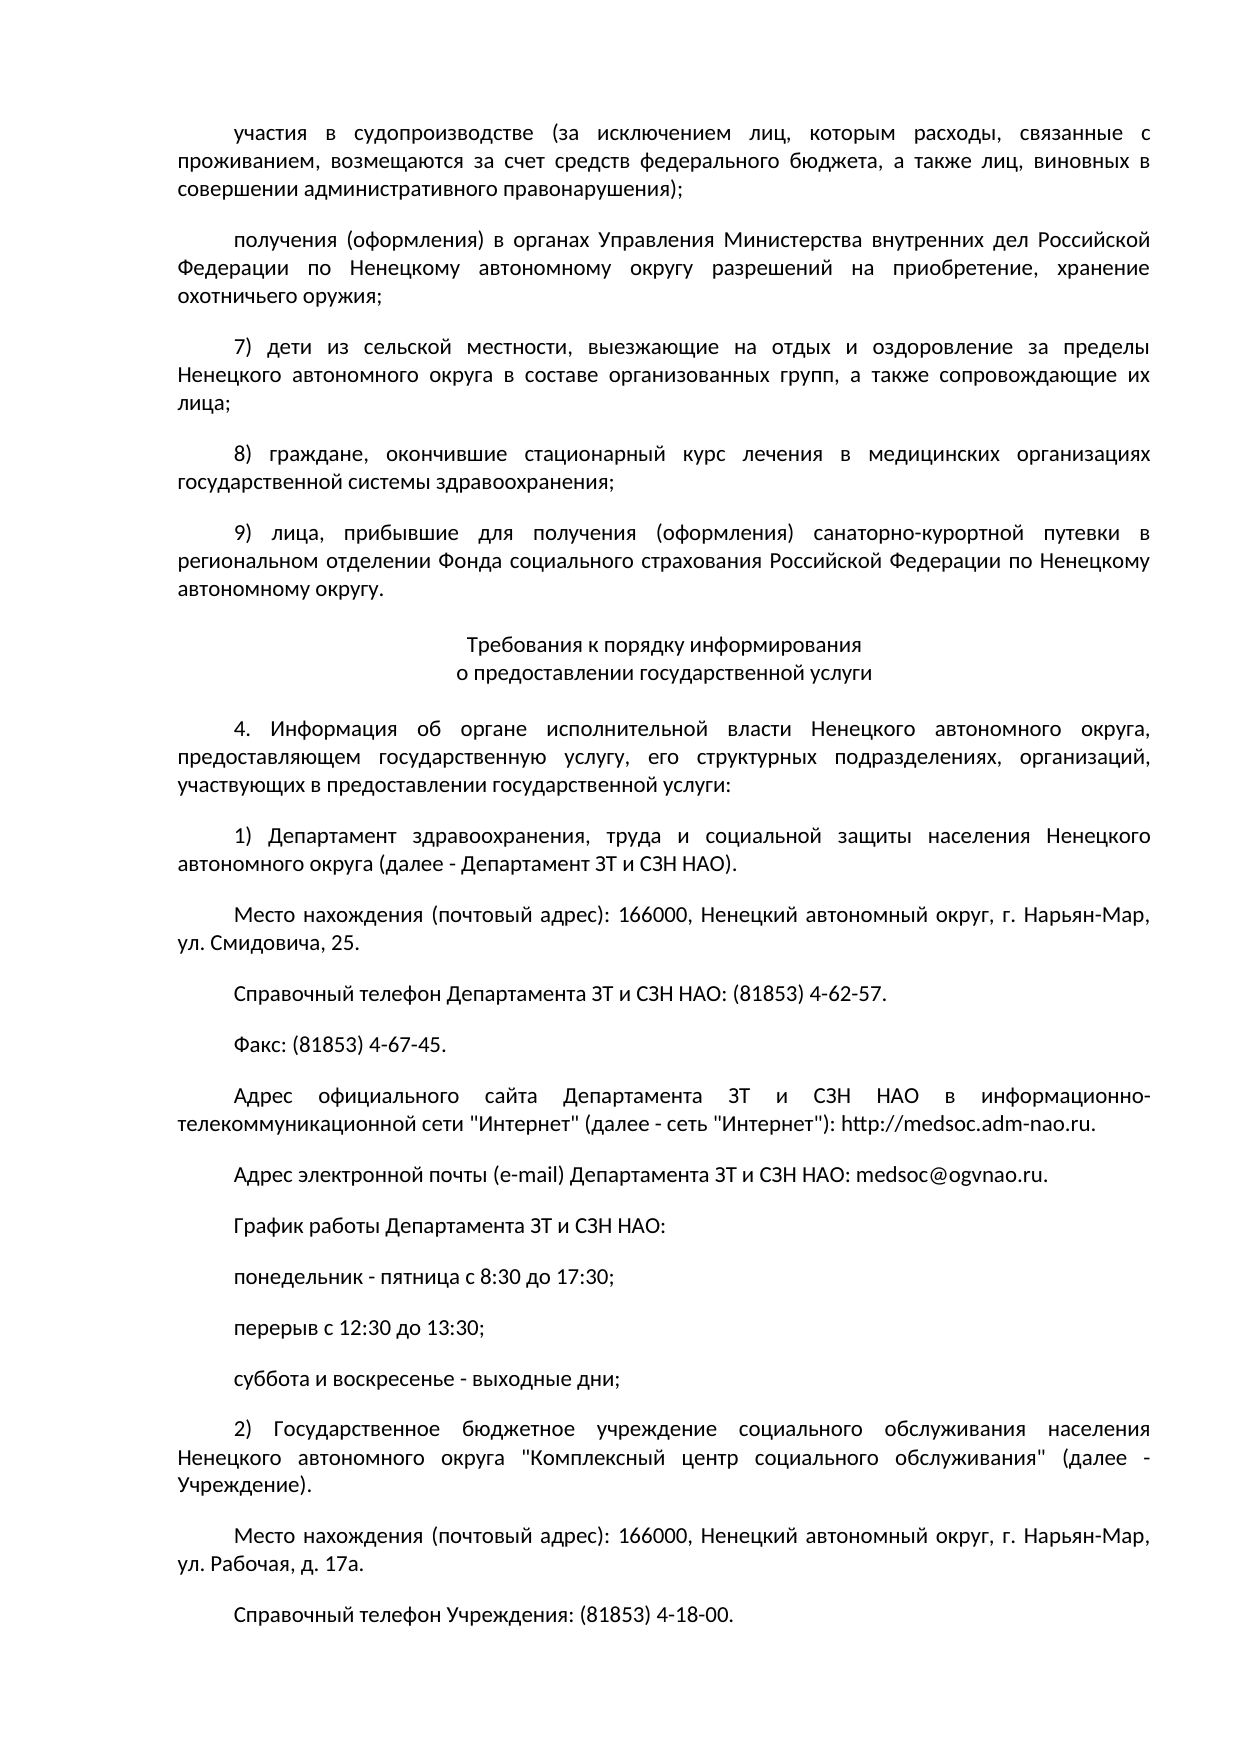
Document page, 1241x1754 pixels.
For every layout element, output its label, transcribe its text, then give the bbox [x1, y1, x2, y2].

text Справочный телефон Департамента ЗТ и СЗН НАО: (81853) 4-62-57. [177, 979, 1152, 1007]
text Факс: (81853) 4-67-45. [177, 1030, 1152, 1058]
text 1) Департамент здравоохранения, труда и социальной защиты населения Ненецкого автономного округа (далее - Департамент ЗТ и СЗН НАО). [177, 821, 1152, 877]
text Справочный телефон Учреждения: (81853) 4-18-00. [177, 1601, 1152, 1628]
text суббота и воскресенье - выходные дни; [177, 1364, 1152, 1392]
text Требования к порядку информирования [177, 630, 1152, 658]
text Место нахождения (почтовый адрес): 166000, Ненецкий автономный округ, г. Нарьян-Мар, ул. Рабочая, д. 17а. [177, 1522, 1152, 1578]
text перерыв с 12:30 до 13:30; [177, 1313, 1152, 1341]
text Место нахождения (почтовый адрес): 166000, Ненецкий автономный округ, г. Нарьян-Мар, ул. Смидовича, 25. [177, 900, 1152, 956]
text о предоставлении государственной услуги [177, 658, 1152, 686]
text участия в судопроизводстве (за исключением лиц, которым расходы, связанные с проживанием, возмещаются за счет средств федерального бюджета, а также лиц, виновных в совершении административного правонарушения); [177, 118, 1152, 202]
text Адрес официального сайта Департамента ЗТ и СЗН НАО в информационно-телекоммуникационной сети "Интернет" (далее - сеть "Интернет"): http://medsoc.adm-nao.ru. [177, 1081, 1152, 1137]
text 8) граждане, окончившие стационарный курс лечения в медицинских организациях государственной системы здравоохранения; [177, 439, 1152, 495]
text 9) лица, прибывшие для получения (оформления) санаторно-курортной путевки в региональном отделении Фонда социального страхования Российской Федерации по Ненецкому автономному округу. [177, 518, 1152, 602]
text понедельник - пятница с 8:30 до 17:30; [177, 1262, 1152, 1290]
text Адрес электронной почты (e-mail) Департамента ЗТ и СЗН НАО: medsoc@ogvnao.ru. [177, 1160, 1152, 1188]
text 4. Информация об органе исполнительной власти Ненецкого автономного округа, предоставляющем государственную услугу, его структурных подразделениях, организаций, участвующих в предоставлении государственной услуги: [177, 714, 1152, 798]
text 7) дети из сельской местности, выезжающие на отдых и оздоровление за пределы Ненецкого автономного округа в составе организованных групп, а также сопровождающие их лица; [177, 332, 1152, 416]
text 2) Государственное бюджетное учреждение социального обслуживания населения Ненецкого автономного округа "Комплексный центр социального обслуживания" (далее - Учреждение). [177, 1414, 1152, 1499]
text получения (оформления) в органах Управления Министерства внутренних дел Российской Федерации по Ненецкому автономному округу разрешений на приобретение, хранение охотничьего оружия; [177, 225, 1152, 309]
text График работы Департамента ЗТ и СЗН НАО: [177, 1211, 1152, 1239]
